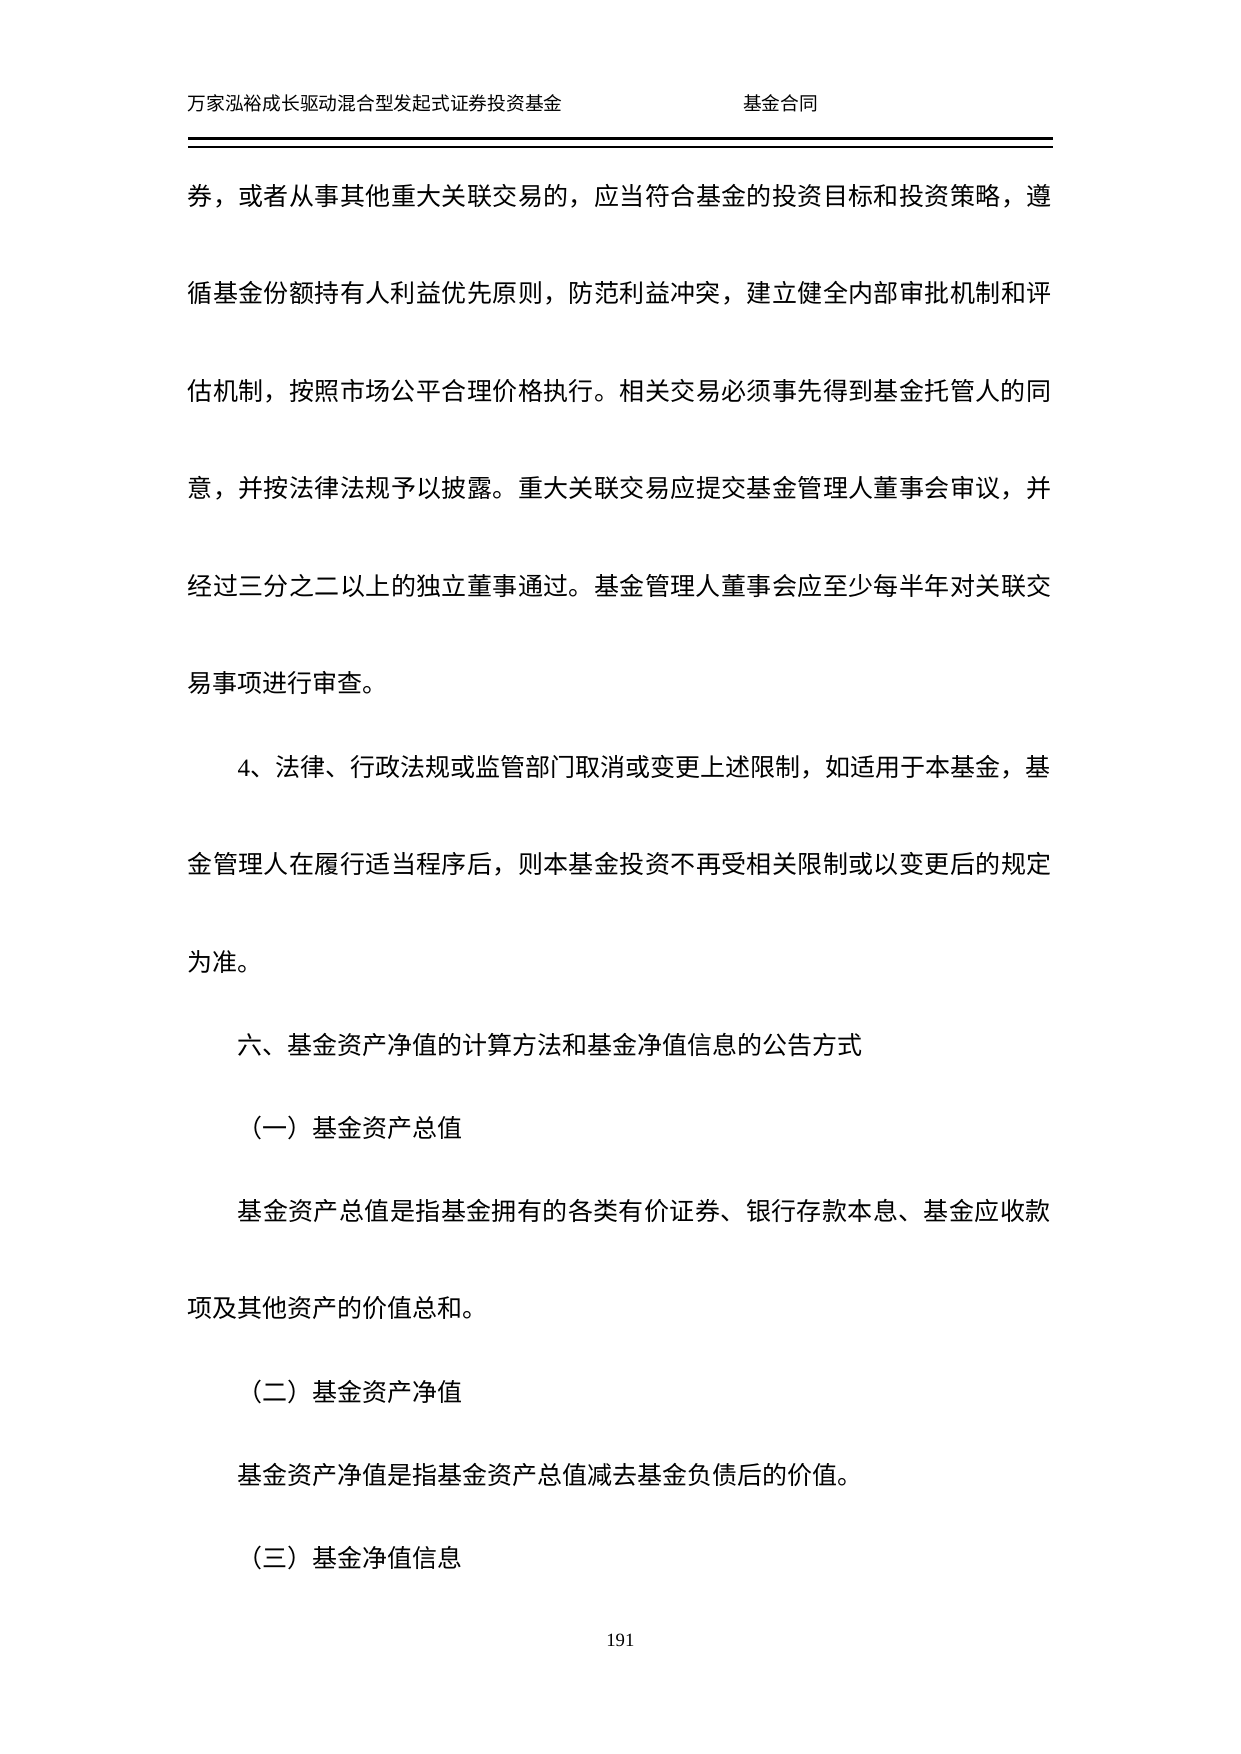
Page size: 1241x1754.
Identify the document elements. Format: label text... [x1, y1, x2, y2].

text 基金资产总值是指基金拥有的各类有价证券、银行存款本息、基金应收款项及其他资产的价值总和。 [187, 1177, 1053, 1339]
text 六、基金资产净值的计算方法和基金净值信息的公告方式 [187, 1011, 1053, 1076]
text 基金资产净值是指基金资产总值减去基金负债后的价值。 [187, 1441, 1053, 1506]
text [187, 162, 1053, 714]
text 4、法律、行政法规或监管部门取消或变更上述限制，如适用于本基金，基金管理人在履行适当程序后，则本基金投资不再受相关限制或以变更后的规定为准。 [187, 733, 1053, 993]
text （二）基金资产净值 [187, 1358, 1053, 1423]
text （一）基金资产总值 [187, 1094, 1053, 1159]
text （三）基金净值信息 [187, 1524, 1053, 1589]
